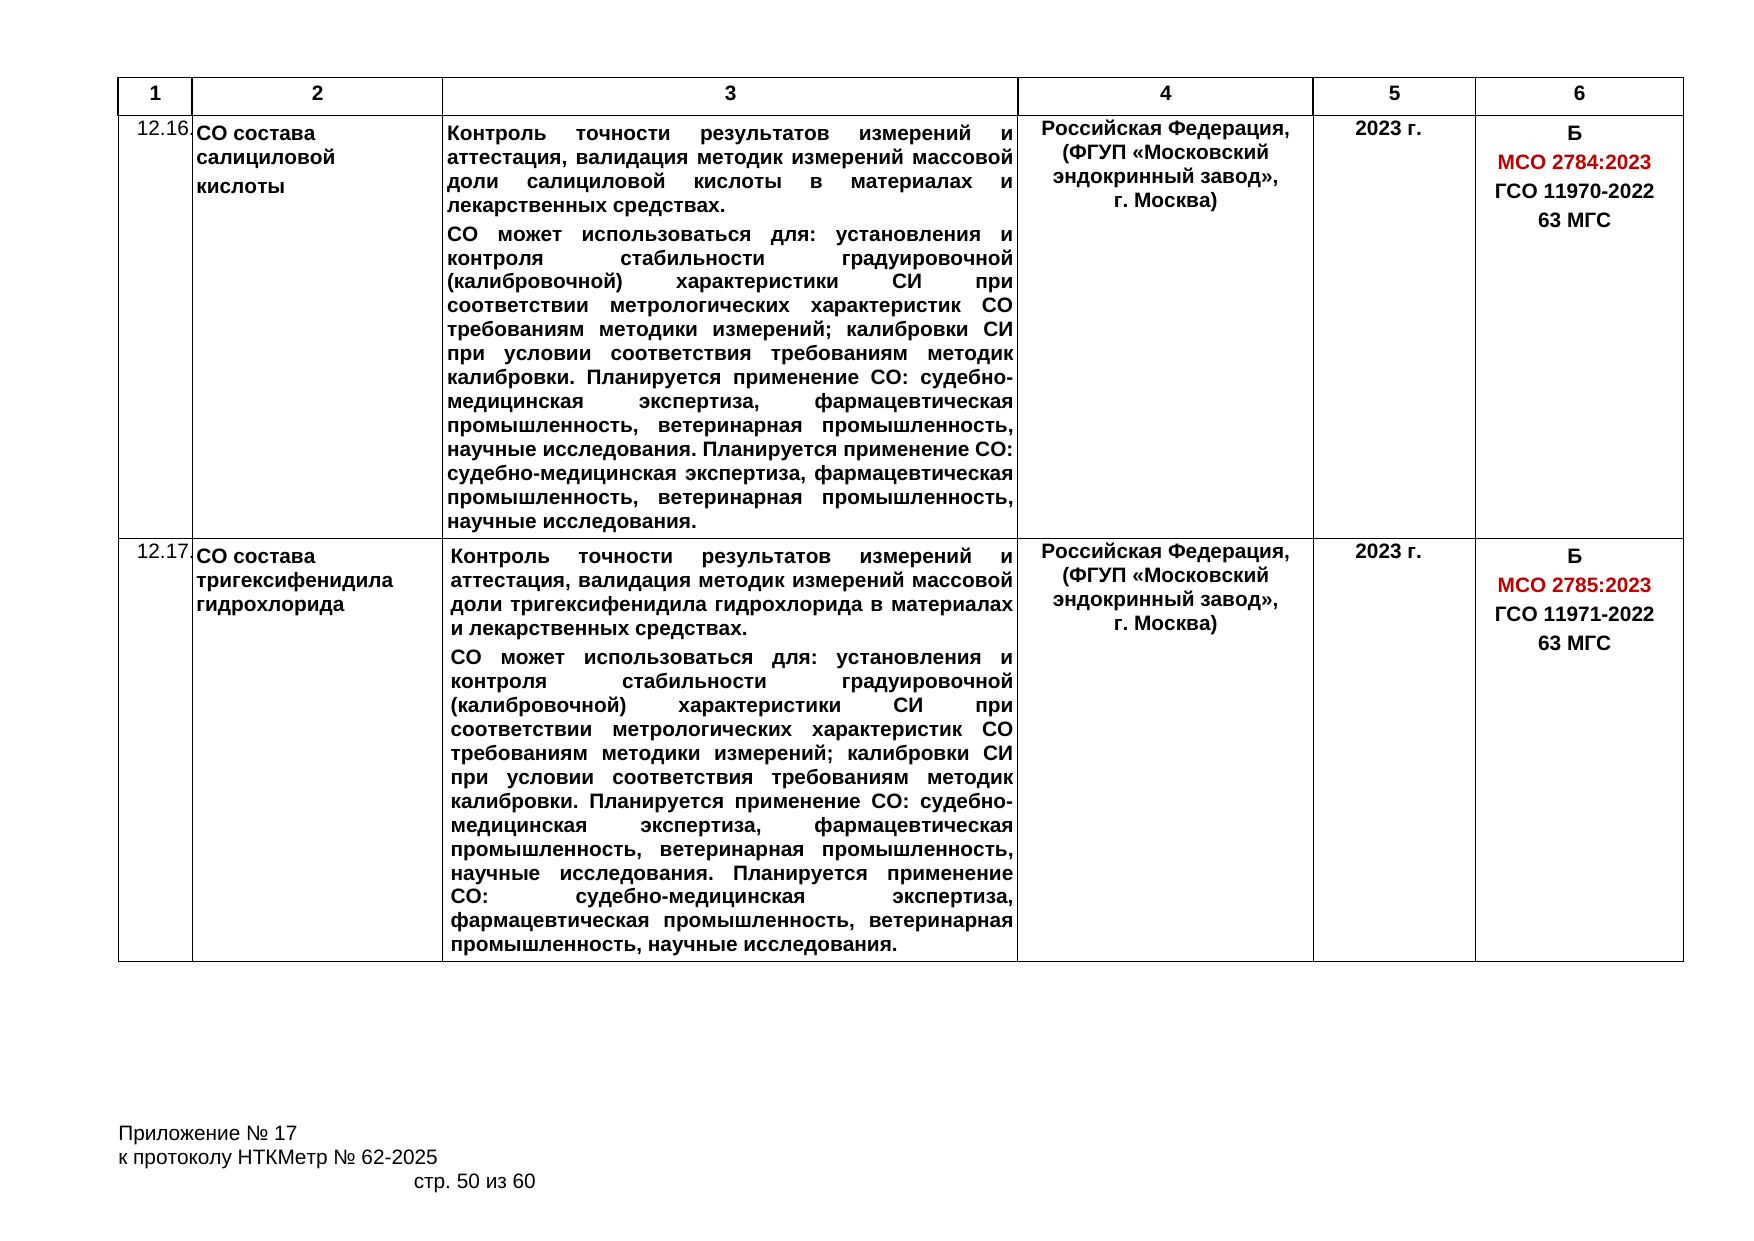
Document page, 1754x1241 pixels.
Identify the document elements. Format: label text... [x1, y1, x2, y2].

table_cell Контроль точности результатов измерений и аттестация, валидация методик измерений массовой доли салициловой кислоты в материалах и лекарственных средствах. СО может использоваться для: установления и контроля стабильности градуировочной (калибровочной) характеристики СИ при соответствии метрологических характеристик СО требованиям методики измерений; калибровки СИ при условии соответствия требованиям методик калибровки. Планируется применение СО: судебно-медицинская экспертиза, фармацевтическая промышленность, ветеринарная промышленность, научные исследования. Планируется применение СО: судебно-медицинская экспертиза, фармацевтическая промышленность, ветеринарная промышленность, научные исследования. [443, 116, 1017, 538]
table_cell [119, 539, 192, 961]
table_header 4 [1019, 78, 1312, 114]
table_cell Б МСО 2784:2023 ГСО 11970-2022 63 МГС [1476, 116, 1683, 538]
table_header 6 [1476, 78, 1683, 114]
table_cell Б МСО 2785:2023 ГСО 11971-2022 63 МГС [1476, 539, 1683, 961]
table_cell 2023 г. [1314, 116, 1475, 538]
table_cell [1018, 539, 1313, 961]
table_header 5 [1314, 78, 1475, 114]
table_cell Контроль точности результатов измерений и аттестация, валидация методик измерений массовой доли тригексифенидила гидрохлорида в материалах и лекарственных средствах. СО может использоваться для: установления и контроля стабильности градуировочной (калибровочной) характеристики СИ при соответствии метрологических характеристик СО требованиям методики измерений; калибровки СИ при условии соответствия требованиям методик калибровки. Планируется применение СО: судебно-медицинская экспертиза, фармацевтическая промышленность, ветеринарная промышленность, научные исследования. Планируется применение СО: судебно-медицинская экспертиза, фармацевтическая промышленность, ветеринарная промышленность, научные исследования. [443, 539, 1017, 961]
table_header 2 [193, 78, 442, 114]
table_cell [119, 116, 192, 538]
table_header 3 [443, 78, 1017, 114]
table_cell 2023 г. [1314, 539, 1475, 961]
table_header 1 [119, 78, 191, 114]
table_cell Российская Федерация, (ФГУП «Московский эндокринный завод», г. Москва) [1018, 116, 1313, 538]
table_cell СО состава тригексифенидила гидрохлорида [193, 539, 442, 961]
table_cell СО состава салициловой кислоты [193, 116, 442, 538]
